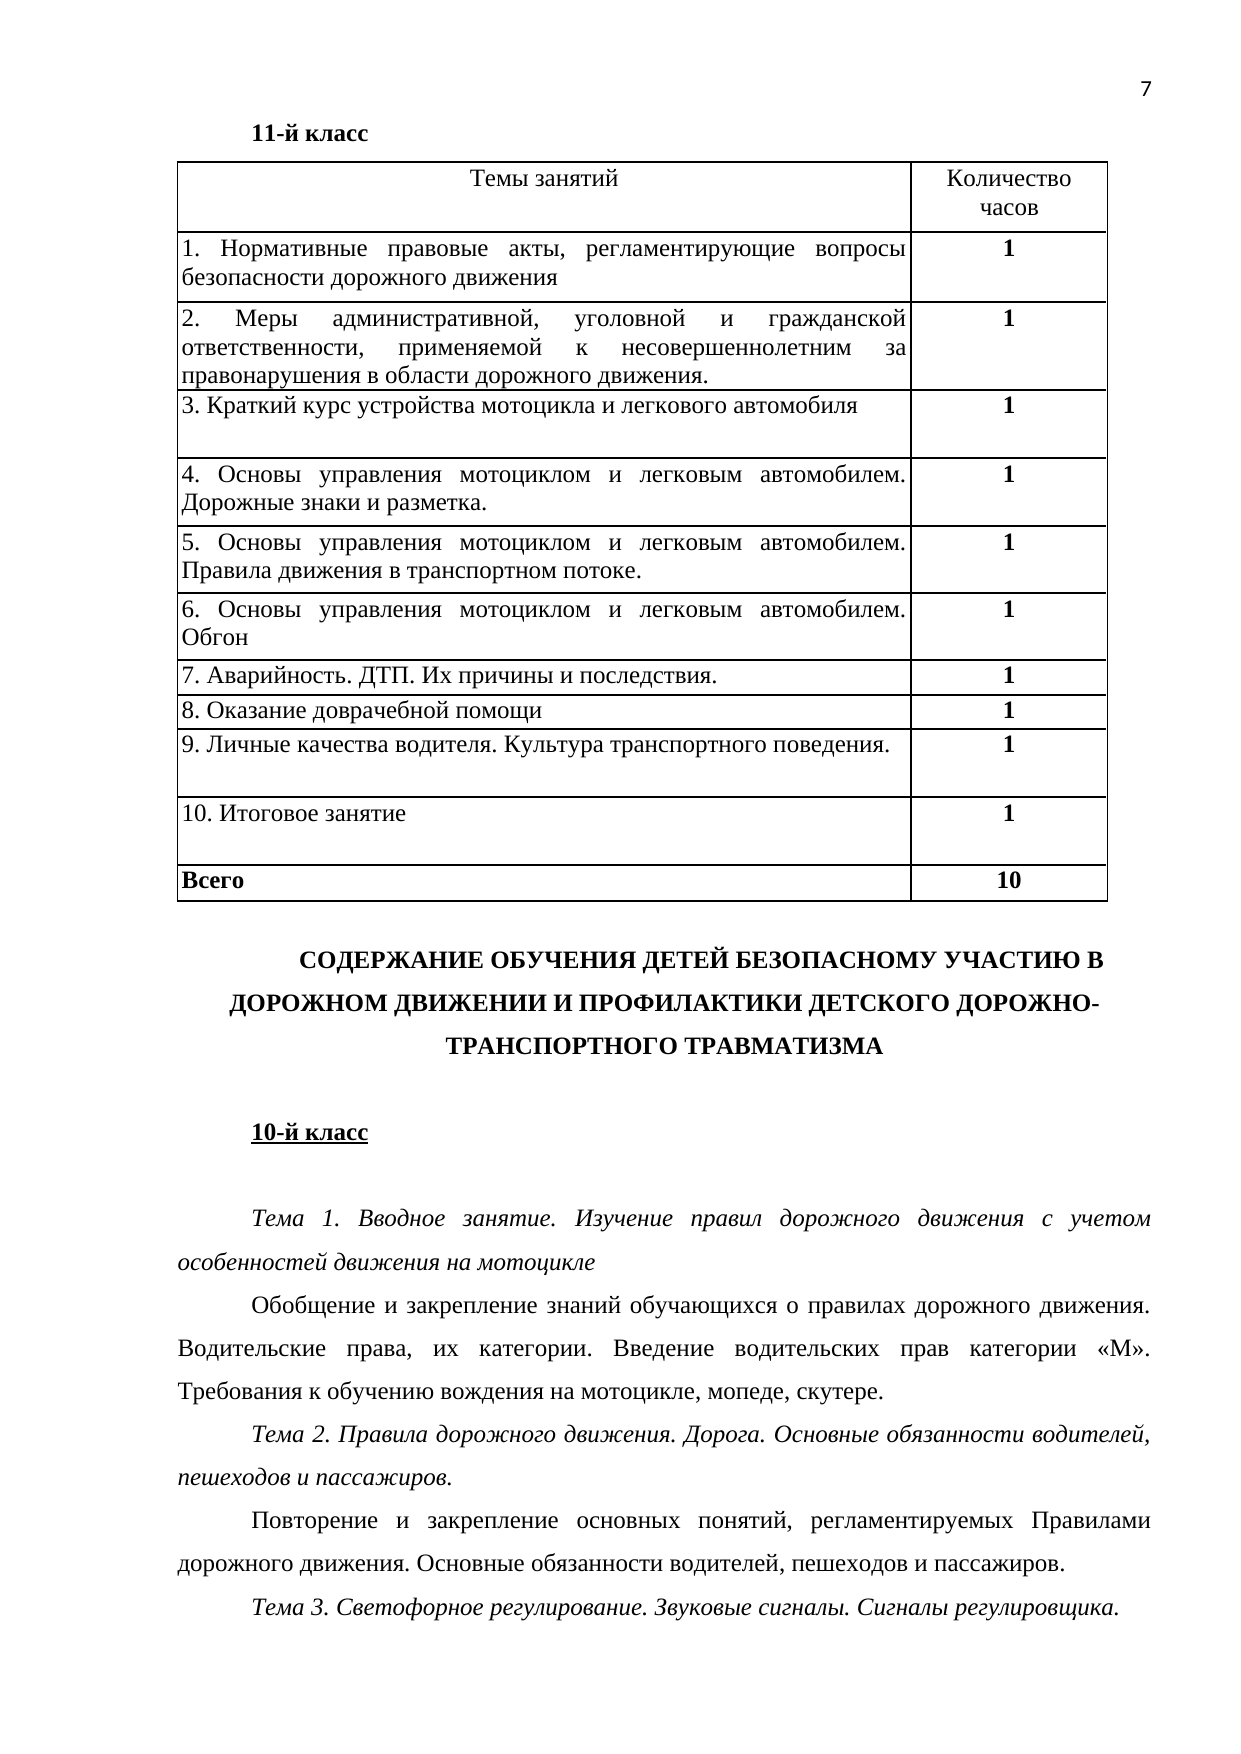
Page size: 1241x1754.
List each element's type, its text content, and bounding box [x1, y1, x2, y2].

table_cell 1 [912, 659, 1107, 694]
table_cell 4. Основы управления мотоциклом и легковым автомобилем. Дорожные знаки и разметка. [178, 459, 910, 525]
text СОДЕРЖАНИЕ ОБУЧЕНИЯ ДЕТЕЙ БЕЗОПАСНОМУ УЧАСТИЮ В ДОРОЖНОМ ДВИЖЕНИИ И ПРОФИЛАКТИКИ ДЕТСКОГО ДОРОЖНО-ТРАНСПОРТНОГО ТРАВМАТИЗМА [177, 945, 1152, 1060]
table_cell 3. Краткий курс устройства мотоцикла и легкового автомобиля [178, 391, 910, 457]
table_cell 1 [912, 694, 1107, 728]
text 10-й класс [177, 1117, 1152, 1146]
text Повторение и закрепление основных понятий, регламентируемых Правилами дорожного движения. Основные обязанности водителей, пешеходов и пассажиров. [177, 1505, 1152, 1577]
table_cell 1 [912, 525, 1107, 592]
table_cell 10 [912, 864, 1107, 900]
table_cell 1 [912, 796, 1107, 864]
table_cell 1 [912, 389, 1107, 457]
text Обобщение и закрепление знаний обучающихся о правилах дорожного движения. Водительские права, их категории. Введение водительских прав категории «М». Требования к обучению вождения на мотоцикле, мопеде, скутере. [177, 1290, 1152, 1405]
table_cell 2. Меры административной, уголовной и гражданской ответственности, применяемой к несовершеннолетним за правонарушения в области дорожного движения. [178, 303, 910, 389]
table_cell 10. Итоговое занятие [178, 798, 910, 864]
table_cell 1 [912, 592, 1107, 659]
text Тема 3. Светофорное регулирование. Звуковые сигналы. Сигналы регулировщика. [177, 1592, 1152, 1620]
table_cell 1 [912, 728, 1107, 796]
table_cell 6. Основы управления мотоциклом и легковым автомобилем. Обгон [178, 594, 910, 659]
table_header Темы занятий [178, 163, 910, 231]
table_cell 1 [912, 301, 1107, 389]
text 11-й класс [177, 118, 1152, 147]
table_cell 9. Личные качества водителя. Культура транспортного поведения. [178, 730, 910, 796]
text Тема 1. Вводное занятие. Изучение правил дорожного движения с учетом особенностей движения на мотоцикле [177, 1203, 1152, 1275]
table_cell 7. Аварийность. ДТП. Их причины и последствия. [178, 661, 910, 694]
table_cell 5. Основы управления мотоциклом и легковым автомобилем. Правила движения в транспортном потоке. [178, 527, 910, 592]
table_cell 1 [912, 231, 1107, 301]
table_cell 1 [912, 457, 1107, 525]
table_cell 1. Нормативные правовые акты, регламентирующие вопросы безопасности дорожного движения [178, 233, 910, 301]
table_cell 8. Оказание доврачебной помощи [178, 696, 910, 728]
text Тема 2. Правила дорожного движения. Дорога. Основные обязанности водителей, пешеходов и пассажиров. [177, 1419, 1152, 1491]
table_header Количество часов [912, 163, 1107, 231]
table_cell Всего [178, 866, 910, 900]
